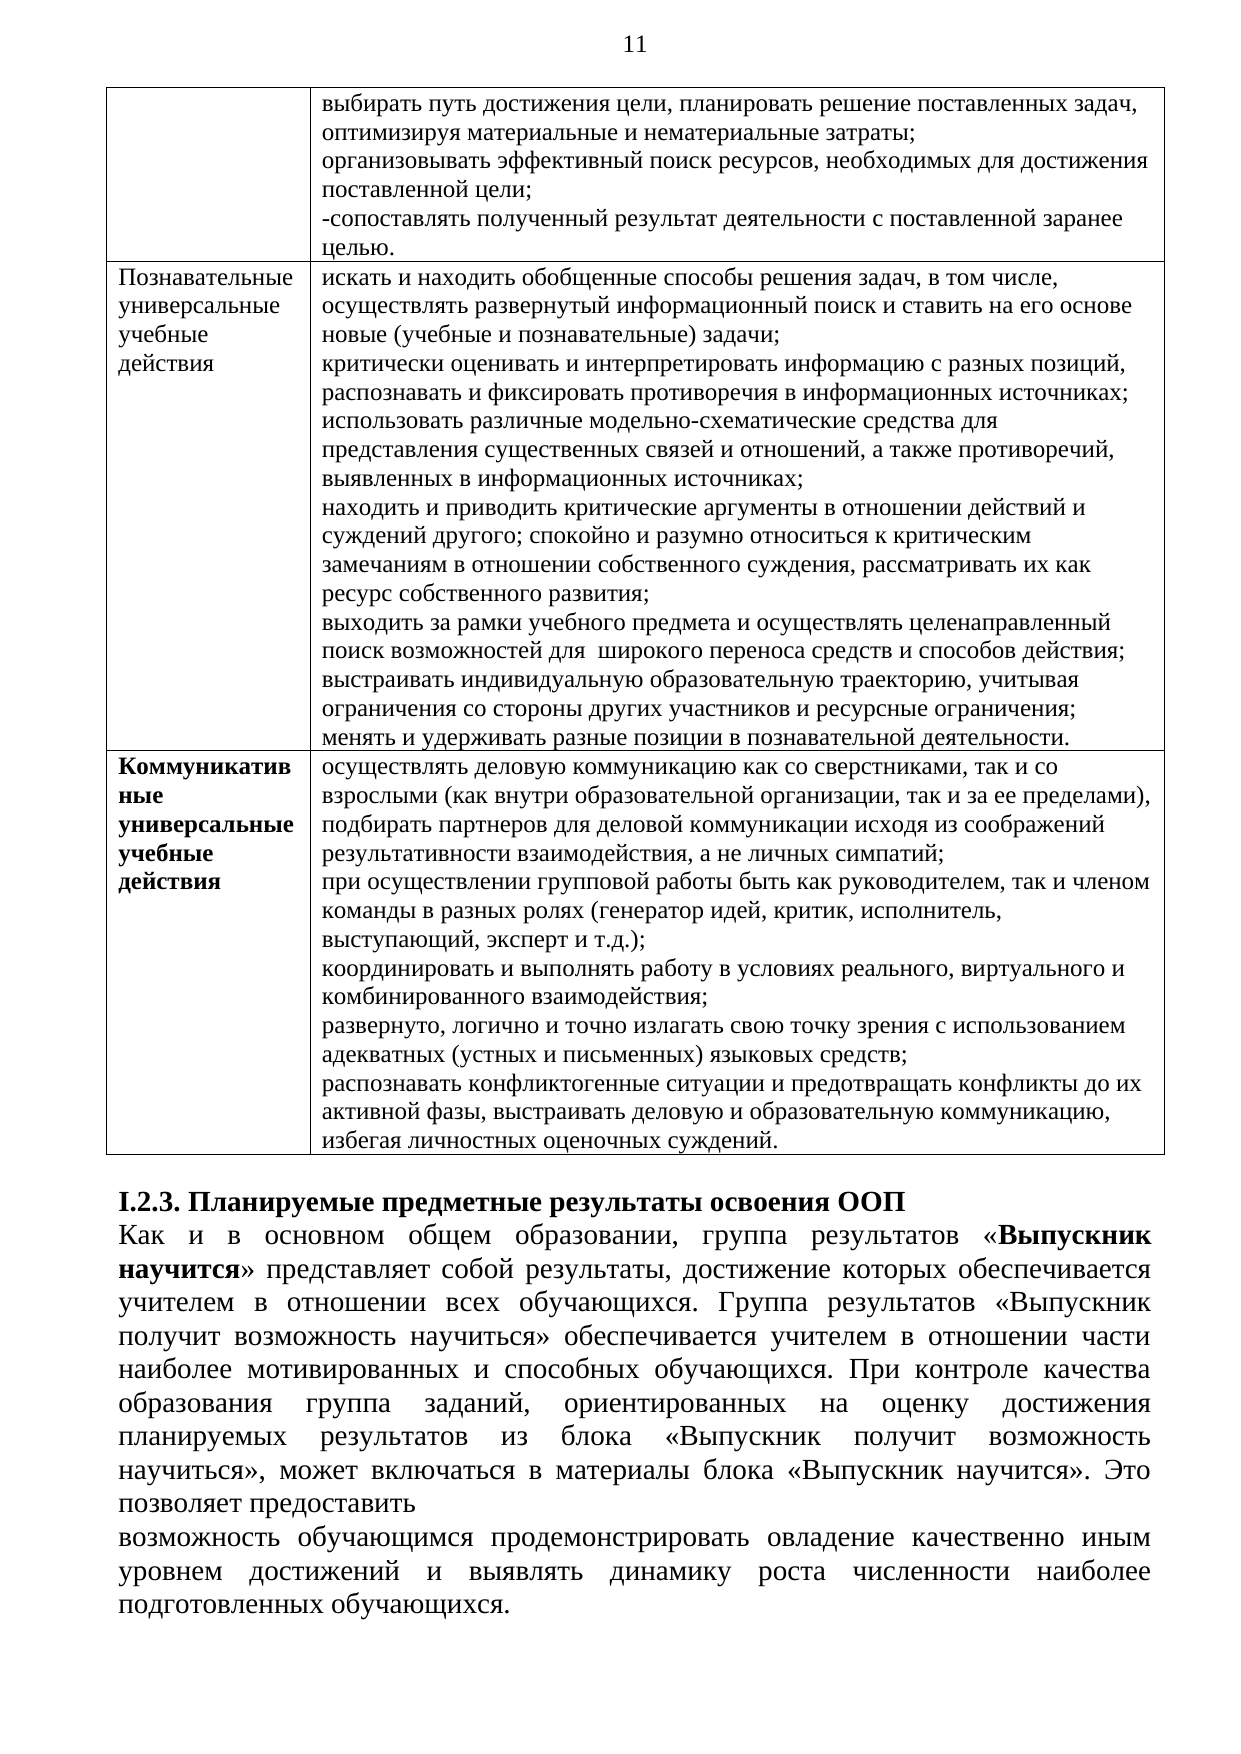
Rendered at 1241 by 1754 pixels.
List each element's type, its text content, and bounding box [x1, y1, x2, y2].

text возможность обучающимся продемонстрировать овладение качественно иным уровнем достижений и выявлять динамику роста численности наиболее подготовленных обучающихся. [118, 1519, 1152, 1620]
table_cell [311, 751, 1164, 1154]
text Как и в основном общем образовании, группа результатов «Выпускник научится» представляет собой результаты, достижение которых обеспечивается учителем в отношении всех обучающихся. Группа результатов «Выпускник получит возможность научиться» обеспечивается учителем в отношении части наиболее мотивированных и способных обучающихся. При контроле качества образования группа заданий, ориентированных на оценку достижения планируемых результатов из блока «Выпускник получит возможность научиться», может включаться в материалы блока «Выпускник научится». Это позволяет предоставить [118, 1217, 1152, 1519]
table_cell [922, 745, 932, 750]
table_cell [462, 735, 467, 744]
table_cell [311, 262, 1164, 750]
text I.2.3. Планируемые предметные результаты освоения ООП [118, 1184, 1152, 1217]
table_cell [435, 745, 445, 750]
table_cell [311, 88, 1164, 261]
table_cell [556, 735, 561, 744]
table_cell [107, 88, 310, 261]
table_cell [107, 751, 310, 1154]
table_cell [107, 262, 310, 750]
